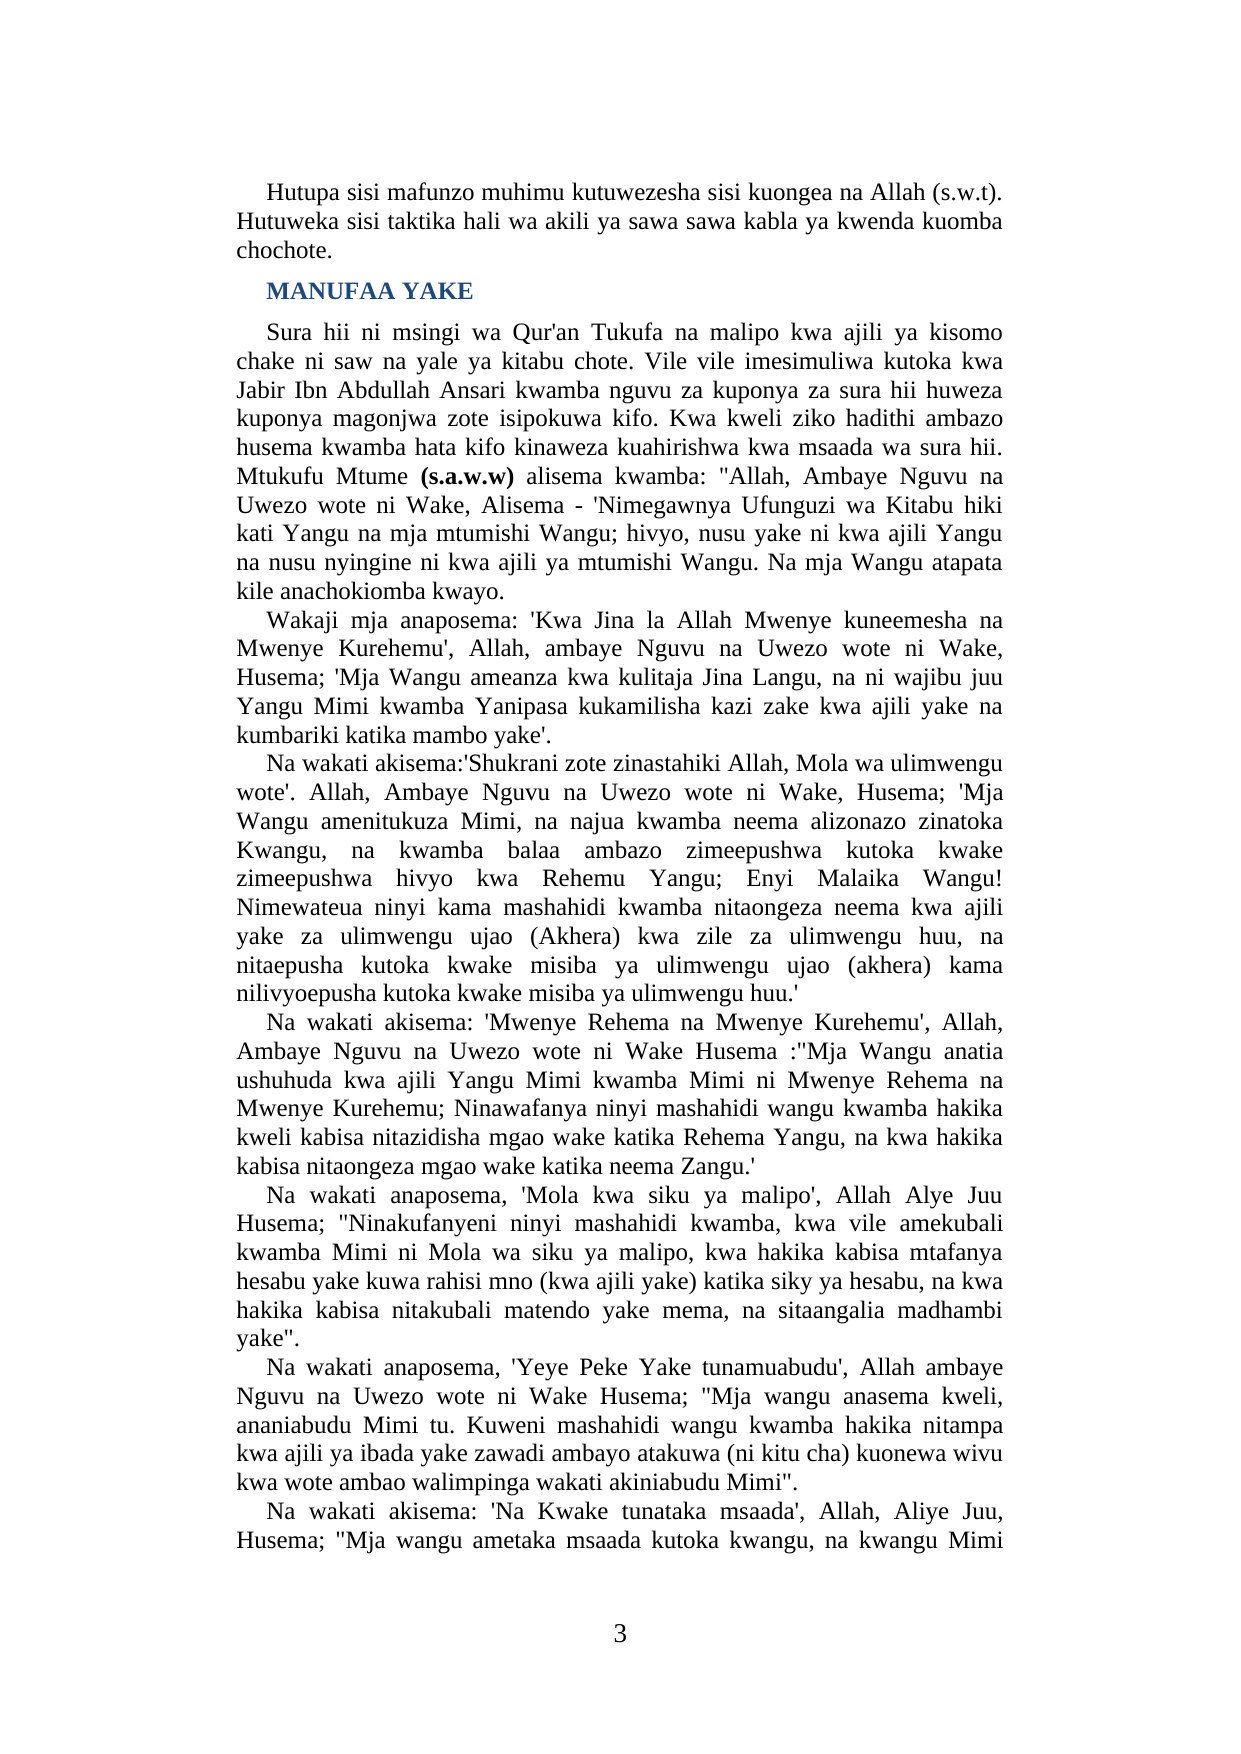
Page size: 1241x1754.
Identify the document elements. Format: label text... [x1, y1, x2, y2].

text Wakaji mja anaposema: 'Kwa Jina la Allah Mwenye kuneemesha na Mwenye Kurehemu', Allah, ambaye Nguvu na Uwezo wote ni Wake, Husema; 'Mja Wangu ameanza kwa kulitaja Jina Langu, na ni wajibu juu Yangu Mimi kwamba Yanipasa kukamilisha kazi zake kwa ajili yake na kumbariki katika mambo yake'. [236, 605, 1004, 748]
text Na wakati akisema:'Shukrani zote zinastahiki Allah, Mola wa ulimwengu wote'. Allah, Ambaye Nguvu na Uwezo wote ni Wake, Husema; 'Mja Wangu amenitukuza Mimi, na najua kwamba neema alizonazo zinatoka Kwangu, na kwamba balaa ambazo zimeepushwa kutoka kwake zimeepushwa hivyo kwa Rehemu Yangu; Enyi Malaika Wangu! Nimewateua ninyi kama mashahidi kwamba nitaongeza neema kwa ajili yake za ulimwengu ujao (Akhera) kwa zile za ulimwengu huu, na nitaepusha kutoka kwake misiba ya ulimwengu ujao (akhera) kama nilivyoepusha kutoka kwake misiba ya ulimwengu huu.' [236, 748, 1004, 1007]
subtitle MANUFAA YAKE [236, 276, 1004, 305]
text Hutupa sisi mafunzo muhimu kutuwezesha sisi kuongea na Allah (s.w.t). Hutuweka sisi taktika hali wa akili ya sawa sawa kabla ya kwenda kuomba chochote. [236, 177, 1004, 263]
text Na wakati anaposema, 'Mola kwa siku ya malipo', Allah Alye Juu Husema; "Ninakufanyeni ninyi mashahidi kwamba, kwa vile amekubali kwamba Mimi ni Mola wa siku ya malipo, kwa hakika kabisa mtafanya hesabu yake kuwa rahisi mno (kwa ajili yake) katika siky ya hesabu, na kwa hakika kabisa nitakubali matendo yake mema, na sitaangalia madhambi yake". [236, 1180, 1004, 1352]
text Sura hii ni msingi wa Qur'an Tukufa na malipo kwa ajili ya kisomo chake ni saw na yale ya kitabu chote. Vile vile imesimuliwa kutoka kwa Jabir Ibn Abdullah Ansari kwamba nguvu za kuponya za sura hii huweza kuponya magonjwa zote isipokuwa kifo. Kwa kweli ziko hadithi ambazo husema kwamba hata kifo kinaweza kuahirishwa kwa msaada wa sura hii. Mtukufu Mtume (s.a.w.w) alisema kwamba: "Allah, Ambaye Nguvu na Uwezo wote ni Wake, Alisema - 'Nimegawnya Ufunguzi wa Kitabu hiki kati Yangu na mja mtumishi Wangu; hivyo, nusu yake ni kwa ajili Yangu na nusu nyingine ni kwa ajili ya mtumishi Wangu. Na mja Wangu atapata kile anachokiomba kwayo. [236, 317, 1004, 605]
text Na wakati akisema: 'Mwenye Rehema na Mwenye Kurehemu', Allah, Ambaye Nguvu na Uwezo wote ni Wake Husema :"Mja Wangu anatia ushuhuda kwa ajili Yangu Mimi kwamba Mimi ni Mwenye Rehema na Mwenye Kurehemu; Ninawafanya ninyi mashahidi wangu kwamba hakika kweli kabisa nitazidisha mgao wake katika Rehema Yangu, na kwa hakika kabisa nitaongeza mgao wake katika neema Zangu.' [236, 1007, 1004, 1180]
text Na wakati anaposema, 'Yeye Peke Yake tunamuabudu', Allah ambaye Nguvu na Uwezo wote ni Wake Husema; "Mja wangu anasema kweli, ananiabudu Mimi tu. Kuweni mashahidi wangu kwamba hakika nitampa kwa ajili ya ibada yake zawadi ambayo atakuwa (ni kitu cha) kuonewa wivu kwa wote ambao walimpinga wakati akiniabudu Mimi". [236, 1352, 1004, 1496]
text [236, 1496, 1004, 1553]
